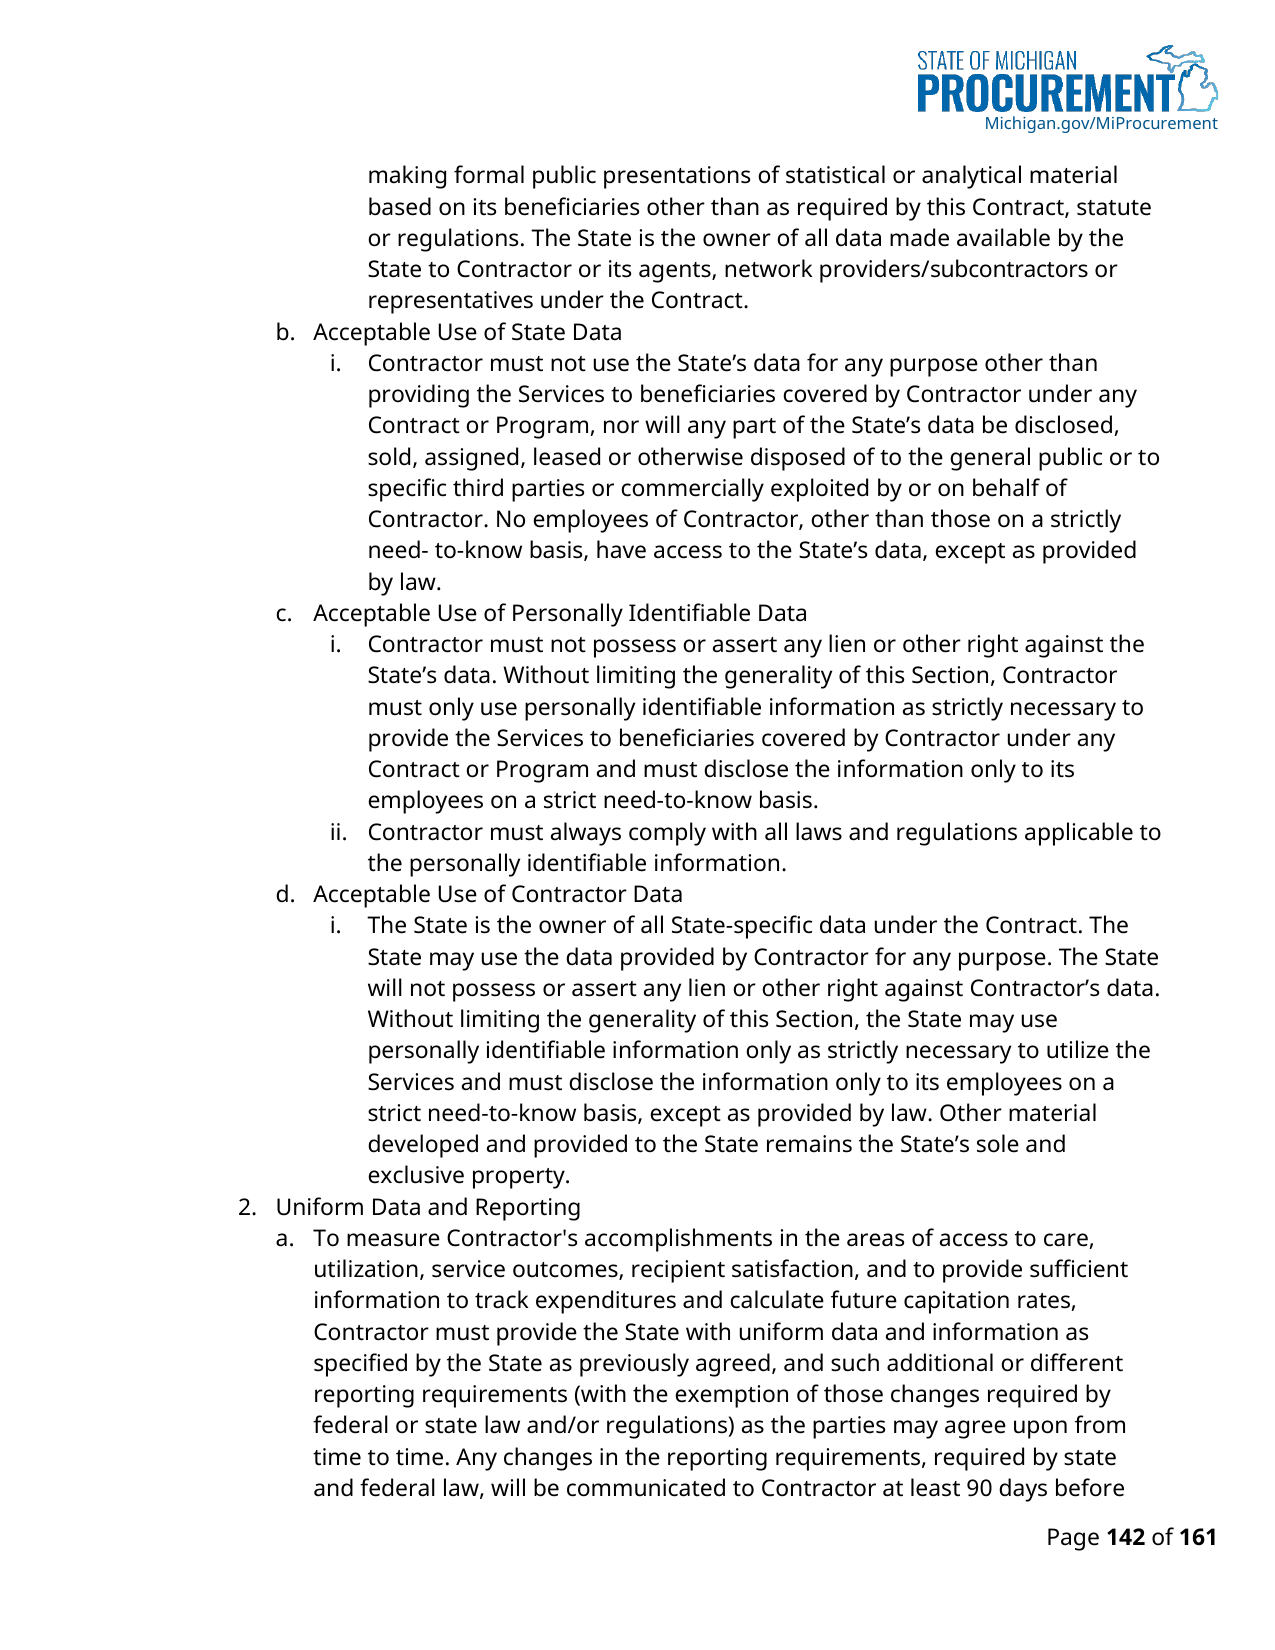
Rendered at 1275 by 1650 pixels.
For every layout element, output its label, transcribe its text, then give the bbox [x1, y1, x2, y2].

list The State is the owner of all State-​specific data under the Contract. The State may use the data provided by Contractor for any purpose. The State will not possess or assert any lien or other right against Contractor’s data. Without limiting the generality of this Section, the State may use personally identifiable information only as strictly necessary to utilize the Services and must disclose the information only to its employees on a strict need-​to-​know basis, except as provided by law. Other material developed and provided to the State remains the State’s sole and exclusive property. [329, 909, 1164, 1190]
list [275, 1222, 1164, 1503]
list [329, 159, 1164, 315]
list Acceptable Use of Personally Identifiable Data [275, 597, 1164, 628]
picture [918, 45, 1219, 112]
list Acceptable Use of State Data [275, 315, 1164, 347]
list Contractor must always comply with all laws and regulations applicable to the personally identifiable information. [329, 815, 1164, 878]
list Contractor must not use the State’s data for any purpose other than providing the Services to beneficiaries covered by Contractor under any Contract or Program, nor will any part of the State’s data be disclosed, sold, assigned, leased or otherwise disposed of to the general public or to specific third parties or commercially exploited by or on behalf of Contractor. No employees of Contractor, other than those on a strictly need-​ to-​know basis, have access to the State’s data, except as provided by law. [329, 347, 1164, 597]
list Contractor must not possess or assert any lien or other right against the State’s data. Without limiting the generality of this Section, Contractor must only use personally identifiable information as strictly necessary to provide the Services to beneficiaries covered by Contractor under any Contract or Program and must disclose the information only to its employees on a strict need-​to-​know basis. [329, 628, 1164, 815]
list Uniform Data and Reporting [238, 1190, 1164, 1222]
list Acceptable Use of Contractor Data [275, 878, 1164, 909]
